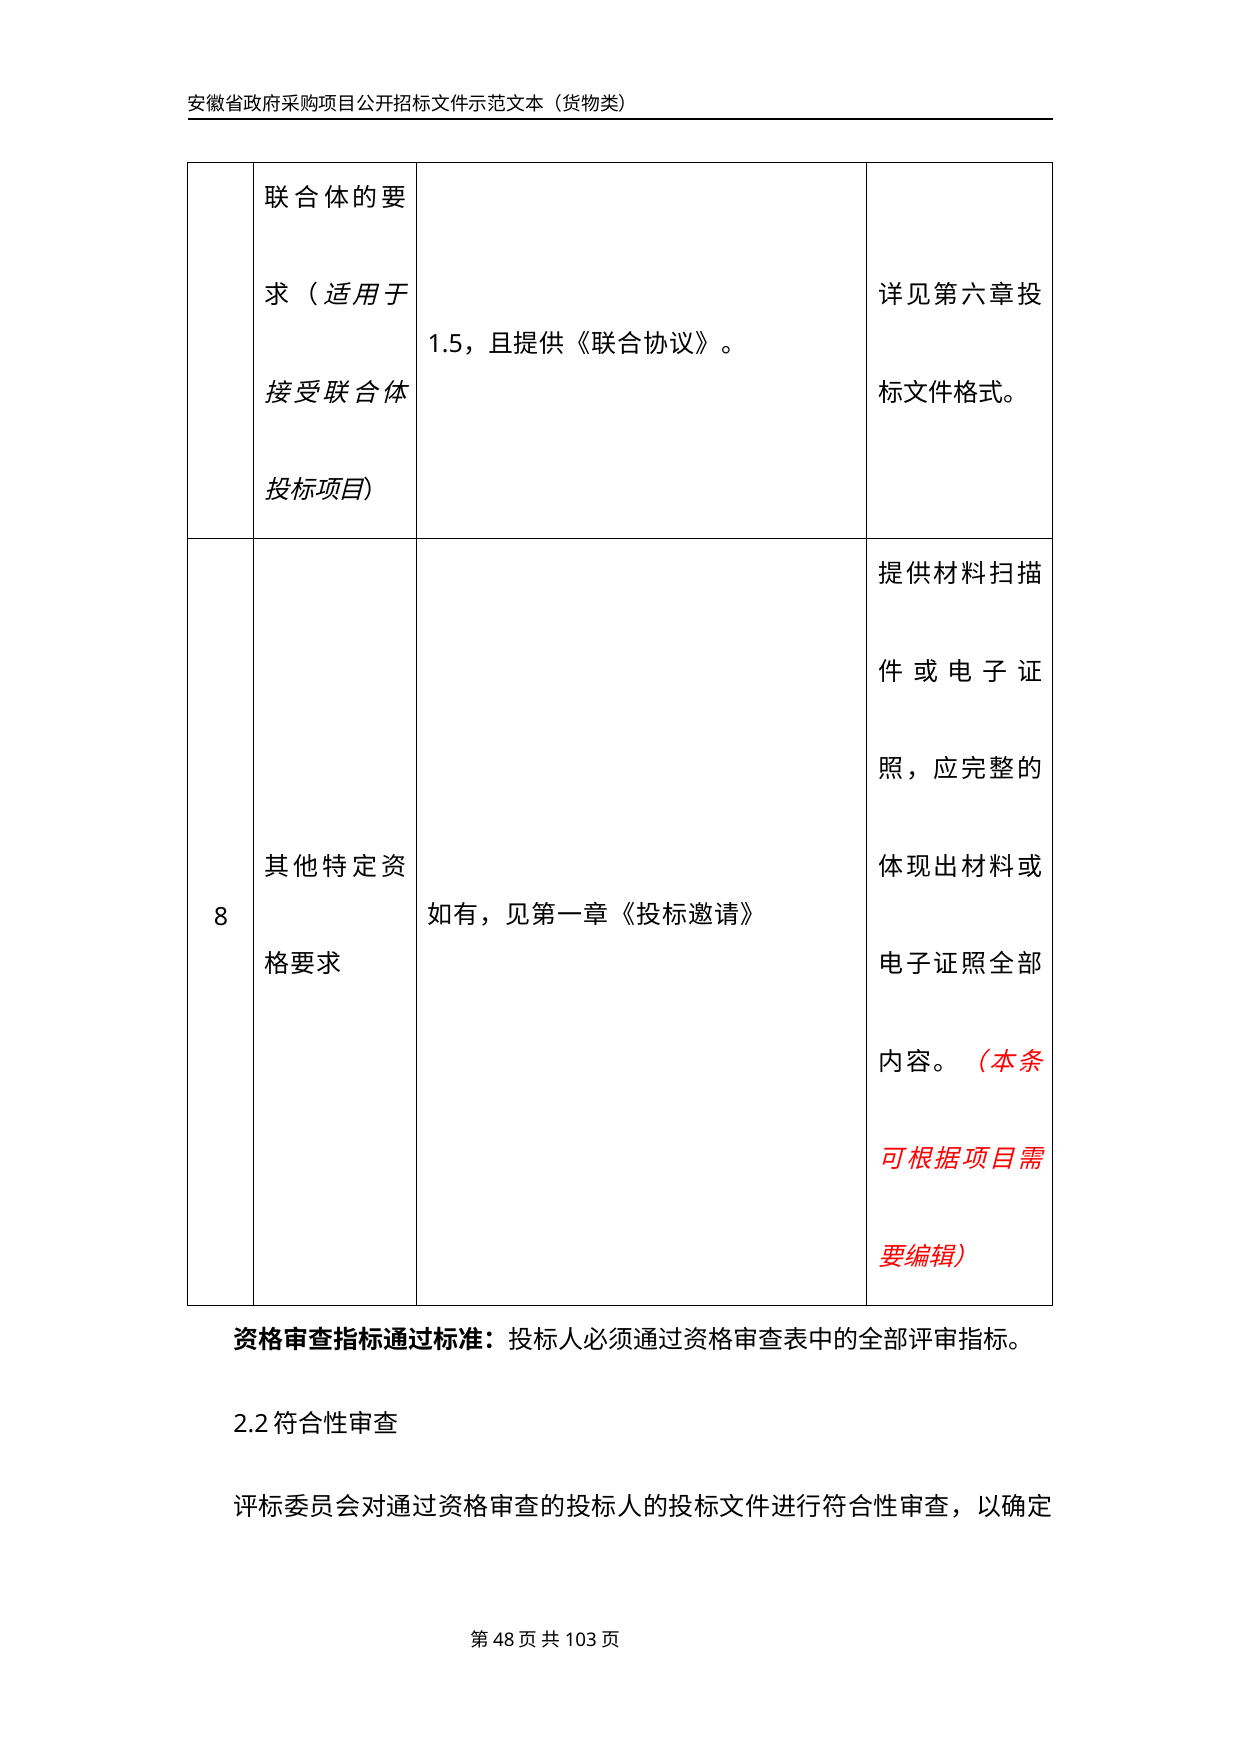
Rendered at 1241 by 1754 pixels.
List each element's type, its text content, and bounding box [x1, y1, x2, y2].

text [187, 1472, 1053, 1537]
text 资格审查指标通过标准：投标人必须通过资格审查表中的全部评审指标。 [187, 1306, 1053, 1371]
table_cell 8 [188, 539, 253, 1304]
text 2.2符合性审查 [187, 1389, 1053, 1454]
table_cell 《联合协议》详见第六章投标文件格式。 [867, 163, 1052, 538]
table_cell 其他特定资格要求 [254, 539, 416, 1304]
table_cell 如有，见第一章《投标邀请》 [417, 539, 866, 1304]
table_cell 7 [188, 163, 253, 538]
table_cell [417, 163, 866, 538]
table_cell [254, 163, 416, 538]
table_cell 提供材料扫描件或电子证照，应完整的体现出材料或电子证照全部内容。（本条可根据项目需要编辑） [867, 539, 1052, 1304]
